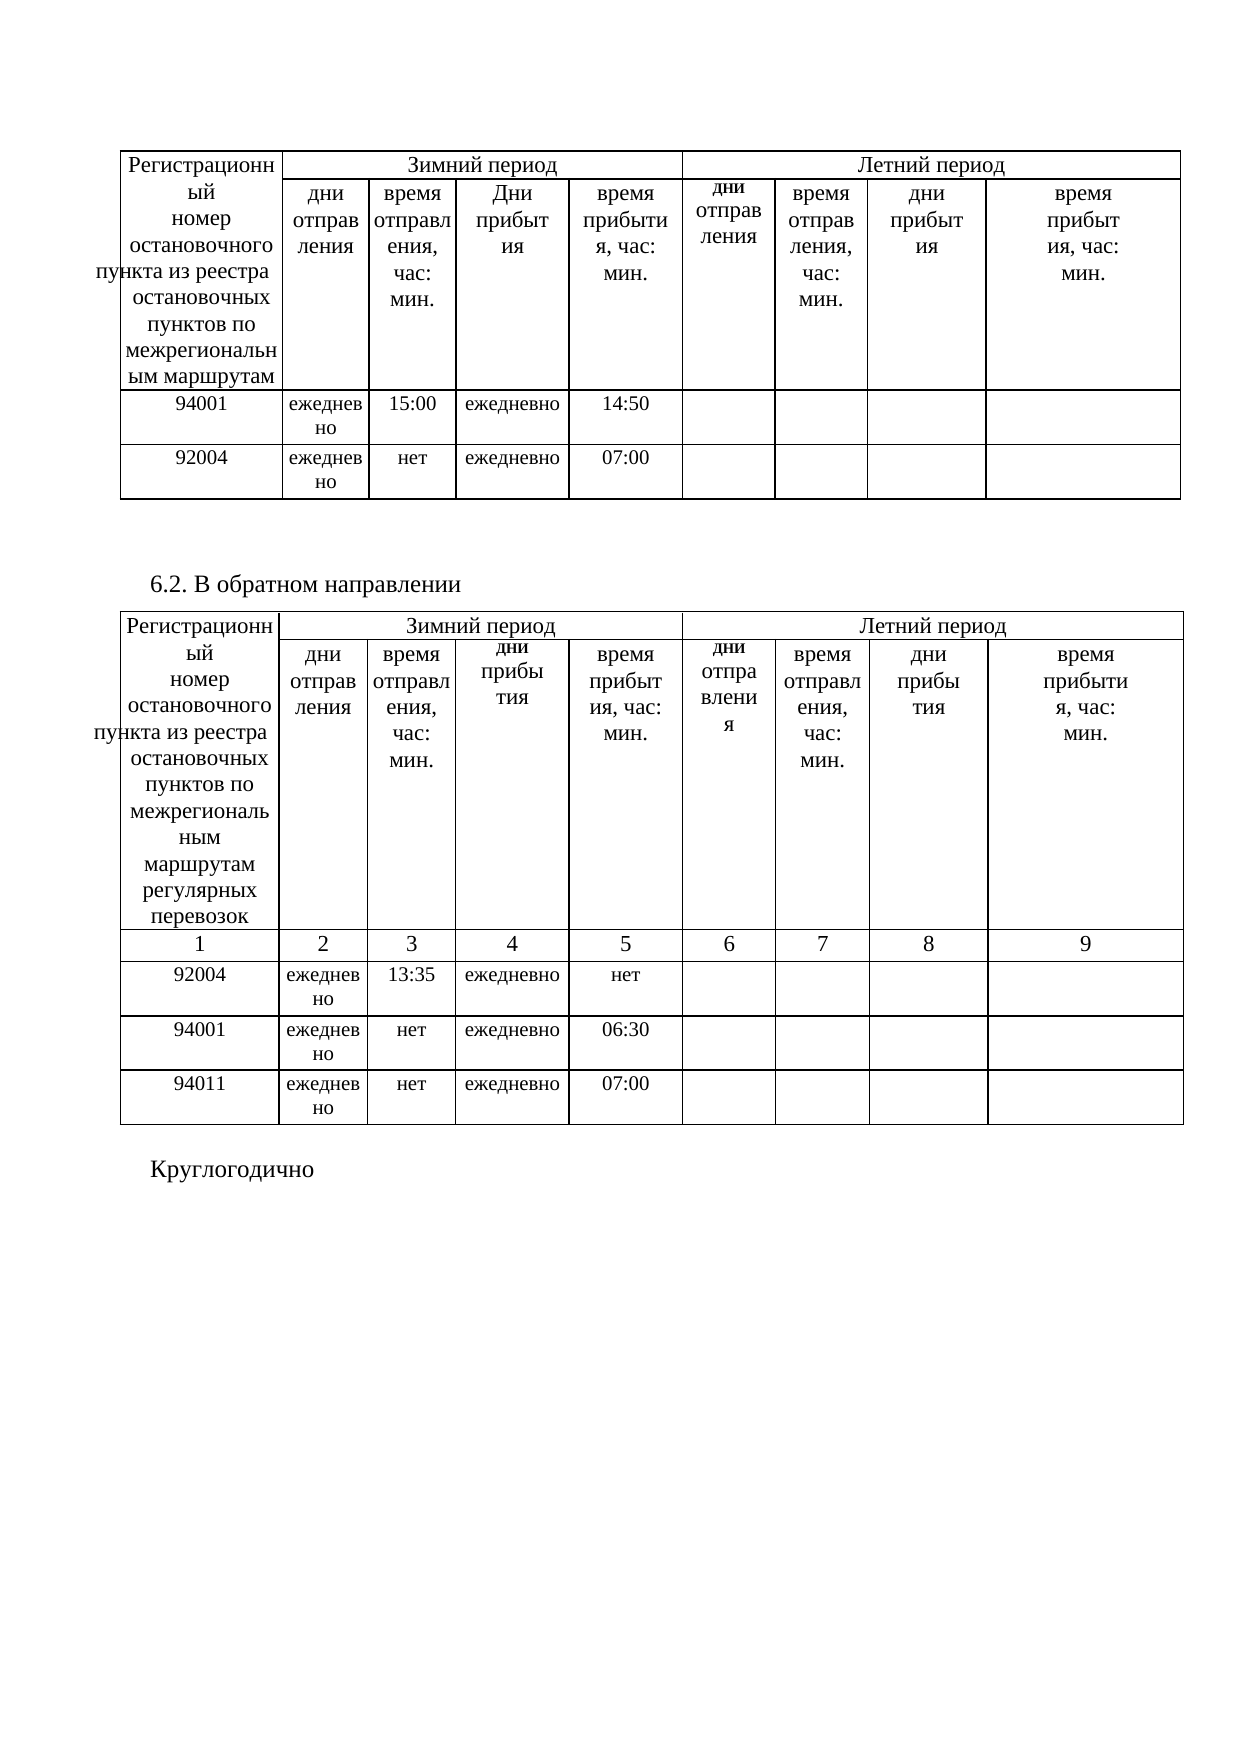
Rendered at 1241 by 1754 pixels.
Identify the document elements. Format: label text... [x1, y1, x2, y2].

table_cell [987, 445, 1180, 498]
table_cell [987, 391, 1180, 444]
table_cell дни отправ ления [283, 180, 368, 389]
table_cell [870, 1017, 987, 1069]
table_cell 4 [456, 930, 568, 961]
table_cell 92004 [121, 445, 282, 498]
table_cell 14:50 [570, 391, 682, 444]
table_header Зимний период [283, 152, 682, 178]
table_cell [776, 445, 867, 498]
table_header Летний период [683, 152, 1180, 178]
table_cell [776, 1071, 869, 1124]
table_header Летний период [683, 612, 1183, 639]
table_cell ежедневно [457, 445, 568, 498]
table_cell ежедневно [280, 1017, 367, 1069]
table_cell [870, 1071, 987, 1124]
table_cell ежедневно [283, 445, 368, 498]
table_cell [989, 962, 1183, 1015]
table_cell [989, 1017, 1183, 1069]
table_cell 06:30 [570, 1017, 682, 1069]
table_cell ДНИ отправ ления [683, 180, 774, 389]
table_cell 94011 [121, 1071, 278, 1124]
table_cell нет [368, 1017, 455, 1069]
table_cell [870, 962, 987, 1015]
table_cell время отправл ения, час: мин. [368, 640, 455, 929]
text Круглогодично [150, 1154, 1090, 1183]
table_cell 13:35 [368, 962, 455, 1015]
table_cell [683, 445, 774, 498]
table_cell ежедневно [457, 391, 568, 444]
table_cell Дни прибыт ия [457, 180, 568, 389]
table_cell время отправл ения, час: мин. [776, 640, 869, 929]
table_cell [683, 962, 775, 1015]
table_cell дни прибыт ия [868, 180, 985, 389]
table_header Регистрационный номер остановочного пункта из реестра остановочных пунктов по межрегиональным маршрутам регулярных перевозок [121, 612, 279, 929]
table_cell ежедневно [280, 1071, 367, 1124]
table_cell [989, 1071, 1183, 1124]
table_cell ежедневно [456, 1017, 568, 1069]
table_cell дни отправ ления [280, 640, 367, 929]
table_cell время прибыт ия, час: мин. [987, 180, 1180, 389]
table_cell [683, 391, 774, 444]
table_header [121, 152, 282, 389]
table_cell [868, 391, 985, 444]
table_cell 1 [121, 930, 278, 961]
table_cell [868, 445, 985, 498]
table_cell время отправ ления, час: мин. [776, 180, 867, 389]
table_cell 8 [870, 930, 987, 961]
table_cell 2 [280, 930, 367, 961]
table_header Зимний период [280, 612, 682, 639]
table_cell 07:00 [570, 1071, 682, 1124]
text 6.2. В обратном направлении [150, 569, 1090, 598]
table_cell 92004 [121, 962, 278, 1015]
table_cell время прибыти я, час: мин. [989, 640, 1183, 929]
table_cell 15:00 [370, 391, 455, 444]
table_cell нет [570, 962, 682, 1015]
table_cell ежедневно [456, 962, 568, 1015]
table_cell время прибыти я, час: мин. [570, 180, 682, 389]
table_cell ежедневно [283, 391, 368, 444]
table_cell 9 [989, 930, 1183, 961]
table_cell время отправл ения, час: мин. [370, 180, 455, 389]
table_cell [776, 1017, 869, 1069]
table_cell 3 [368, 930, 455, 961]
table_cell [776, 962, 869, 1015]
table_cell 5 [570, 930, 682, 961]
table_cell 94001 [121, 1017, 278, 1069]
table_cell нет [370, 445, 455, 498]
table_cell 07:00 [570, 445, 682, 498]
table_cell [683, 1071, 775, 1124]
table_cell ежедневно [456, 1071, 568, 1124]
table_cell ДНИ отпра влени я [683, 640, 775, 929]
table_cell [683, 1017, 775, 1069]
table_cell ежедневно [280, 962, 367, 1015]
table_cell 7 [776, 930, 869, 961]
table_cell дни прибы тия [870, 640, 987, 929]
table_cell ДНИ прибы тия [456, 640, 568, 929]
table_cell [776, 391, 867, 444]
table_cell 6 [683, 930, 775, 961]
table_cell время прибыт ия, час: мин. [570, 640, 682, 929]
table_cell 94001 [121, 391, 282, 444]
table_cell нет [368, 1071, 455, 1124]
